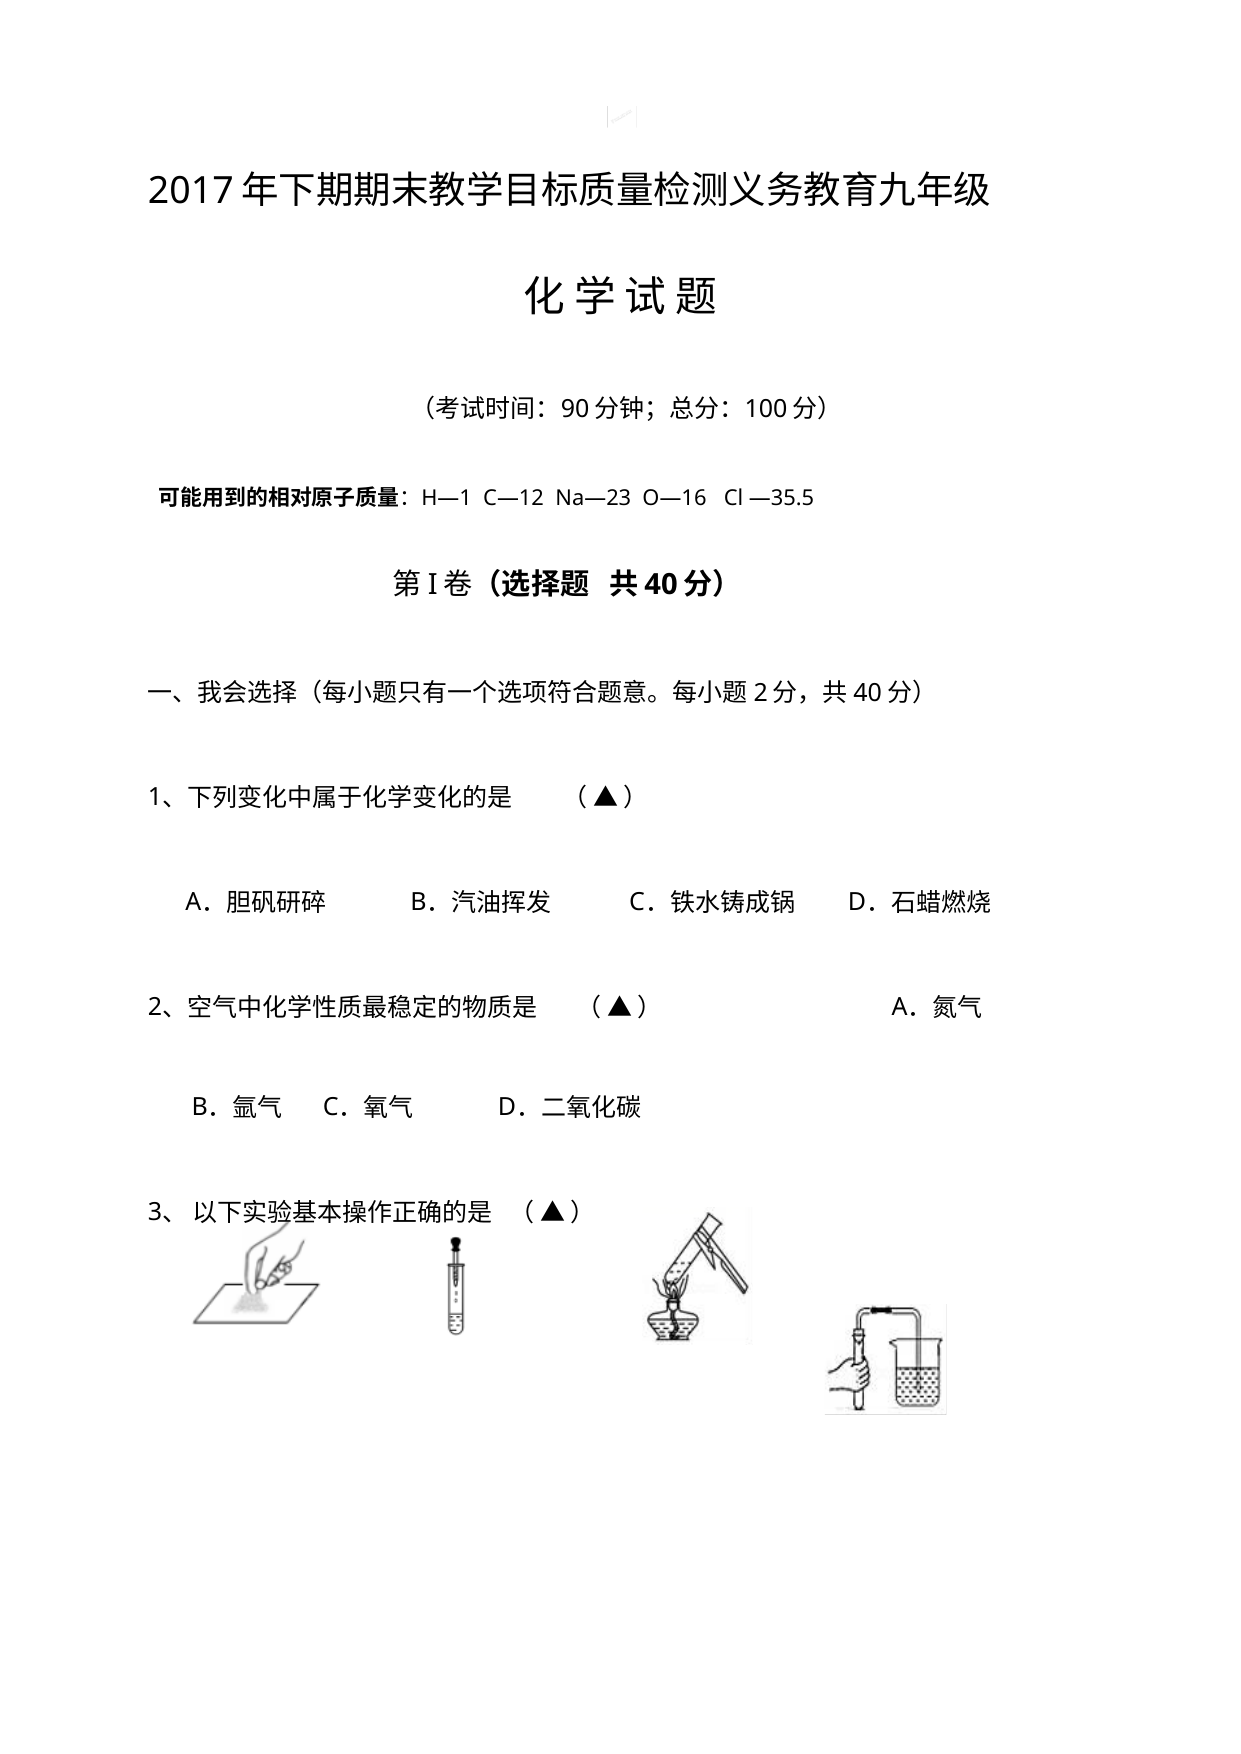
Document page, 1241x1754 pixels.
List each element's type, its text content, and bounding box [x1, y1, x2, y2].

text 第I卷（选择题 共40分） [148, 549, 1093, 615]
text 2、空气中化学性质最稳定的物质是 （ ▲ ） A．氮气 B．氩气 C．氧气 D．二氧化碳 [148, 973, 1093, 1138]
text 2017年下期期末教学目标质量检测义务教育九年级 [148, 160, 1093, 215]
text A．胆矾研碎 B．汽油挥发 C．铁水铸成锅 D．石蜡燃烧 [185, 868, 1093, 934]
picture [173, 1244, 325, 1341]
picture [601, 87, 639, 144]
picture [412, 1244, 515, 1347]
text [来源:Zxxk.Com] [174, 1387, 1093, 1420]
picture [824, 1304, 947, 1415]
text 3、 以下实验基本操作正确的是 （ ▲ ） [148, 1177, 1093, 1244]
text 1、下列变化中属于化学变化的是 （ ▲ ） [148, 762, 1093, 829]
text （考试时间：90分钟；总分：100分） [148, 374, 1093, 440]
text 化 学 试 题 [148, 263, 1093, 323]
picture [642, 1207, 753, 1345]
text 可能用到的相对原子质量：H—1 C—12 Na—23 O—16 Cl —35.5 [148, 479, 1093, 512]
text 一、我会选择（每小题只有一个选项符合题意。每小题 2分，共 40分） [148, 657, 1093, 723]
